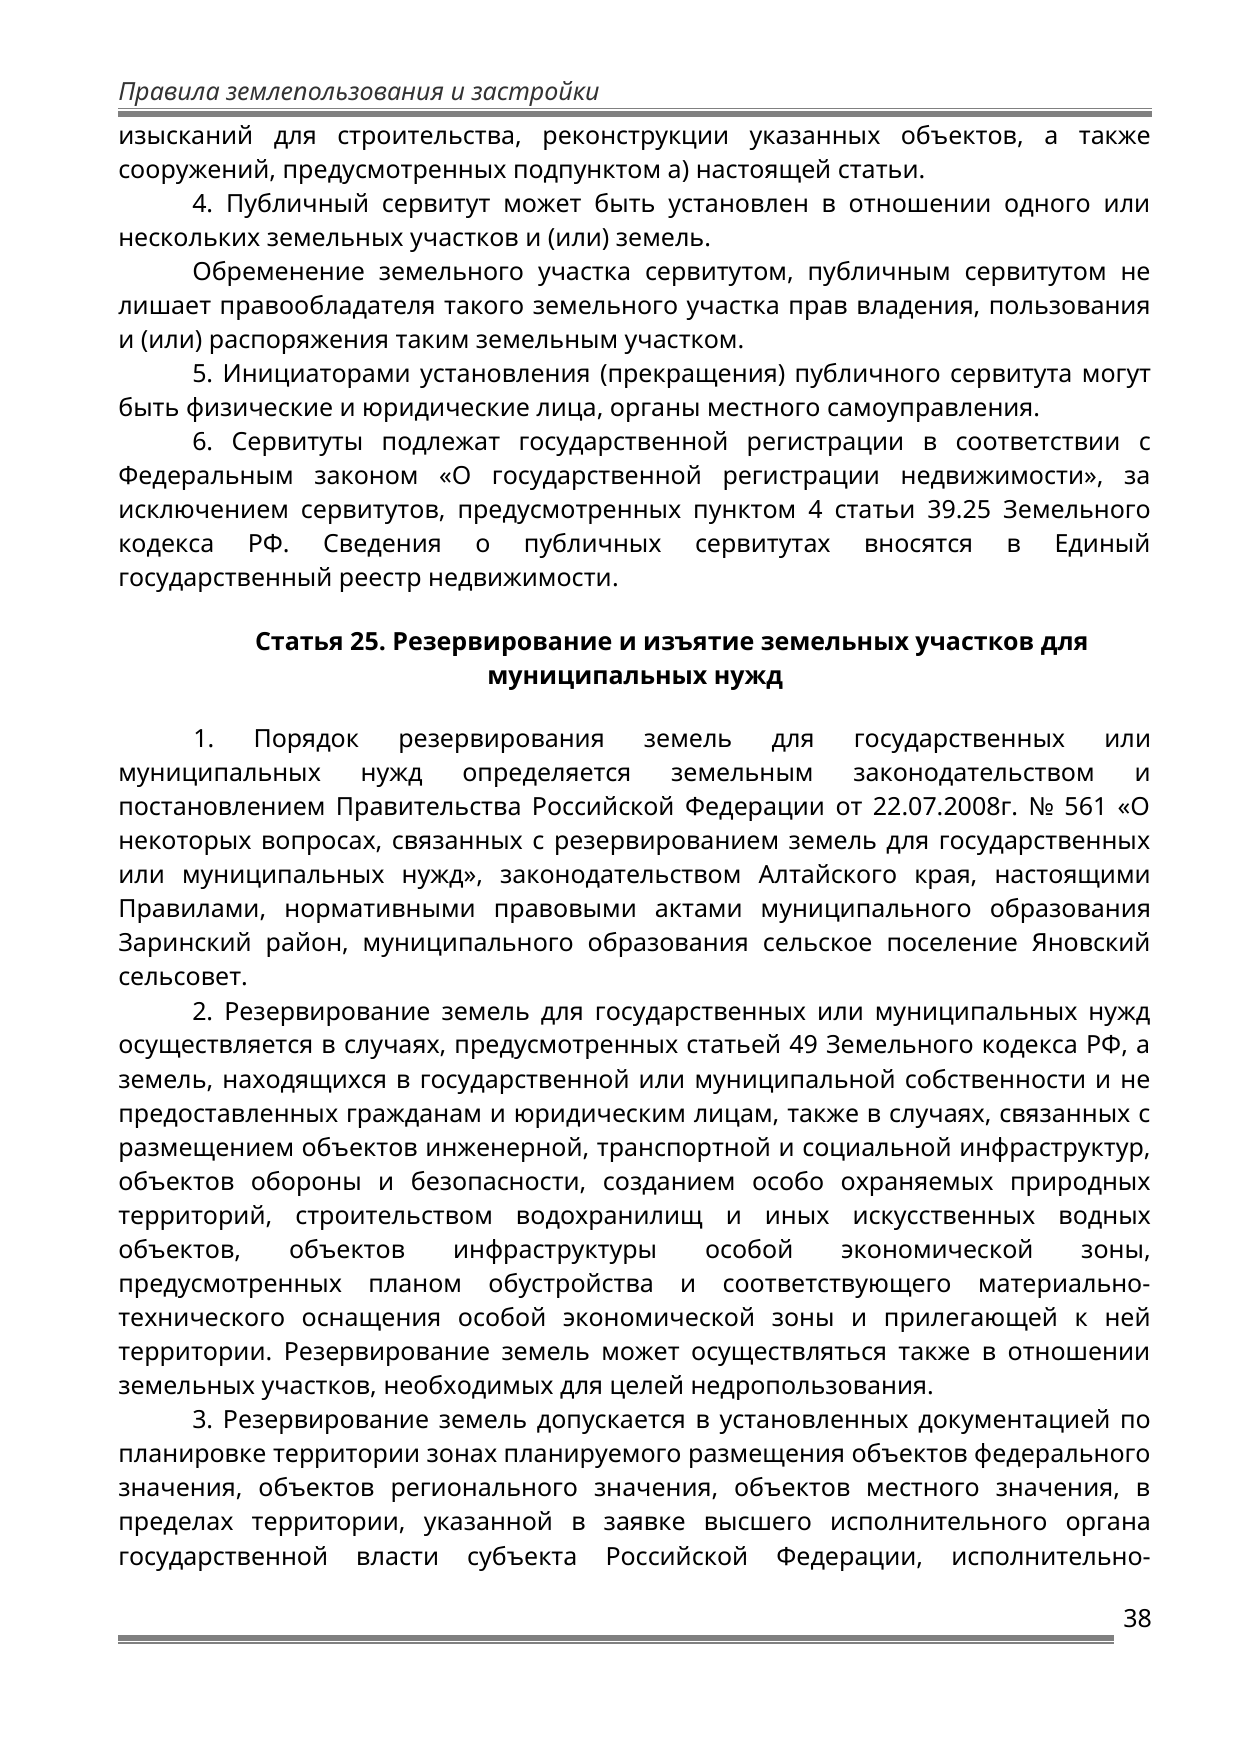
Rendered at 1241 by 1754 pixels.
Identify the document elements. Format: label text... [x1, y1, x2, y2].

text 2. Резервирование земель для государственных или муниципальных нужд осуществляется в случаях, предусмотренных статьей 49 Земельного кодекса РФ, а земель, находящихся в государственной или муниципальной собственности и не предоставленных гражданам и юридическим лицам, также в случаях, связанных с размещением объектов инженерной, транспортной и социальной инфраструктур, объектов обороны и безопасности, созданием особо охраняемых природных территорий, строительством водохранилищ и иных искусственных водных объектов, объектов инфраструктуры особой экономической зоны, предусмотренных планом обустройства и соответствующего материально-технического оснащения особой экономической зоны и прилегающей к ней территории. Резервирование земель может осуществляться также в отношении земельных участков, необходимых для целей недропользования. [118, 993, 1152, 1402]
text Обременение земельного участка сервитутом, публичным сервитутом не лишает правообладателя такого земельного участка прав владения, пользования и (или) распоряжения таким земельным участком. [118, 253, 1152, 356]
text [118, 1402, 1152, 1572]
text Статья 25. Резервирование и изъятие земельных участков для муниципальных нужд [118, 623, 1152, 691]
text 1. Порядок резервирования земель для государственных или муниципальных нужд определяется земельным законодательством и постановлением Правительства Российской Федерации от 22.07.2008г. № 561 «О некоторых вопросах, связанных с резервированием земель для государственных или муниципальных нужд», законодательством Алтайского края, настоящими Правилами, нормативными правовыми актами муниципального образования Заринский район, муниципального образования сельское поселение Яновский сельсовет. [118, 721, 1152, 993]
text 6. Сервитуты подлежат государственной регистрации в соответствии с Федеральным законом «О государственной регистрации недвижимости», за исключением сервитутов, предусмотренных пунктом 4 статьи 39.25 Земельного кодекса РФ. Сведения о публичных сервитутах вносятся в Единый государственный реестр недвижимости. [118, 424, 1152, 594]
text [118, 117, 1152, 185]
text 5. Инициаторами установления (прекращения) публичного сервитута могут быть физические и юридические лица, органы местного самоуправления. [118, 356, 1152, 424]
text 4. Публичный сервитут может быть установлен в отношении одного или нескольких земельных участков и (или) земель. [118, 185, 1152, 253]
